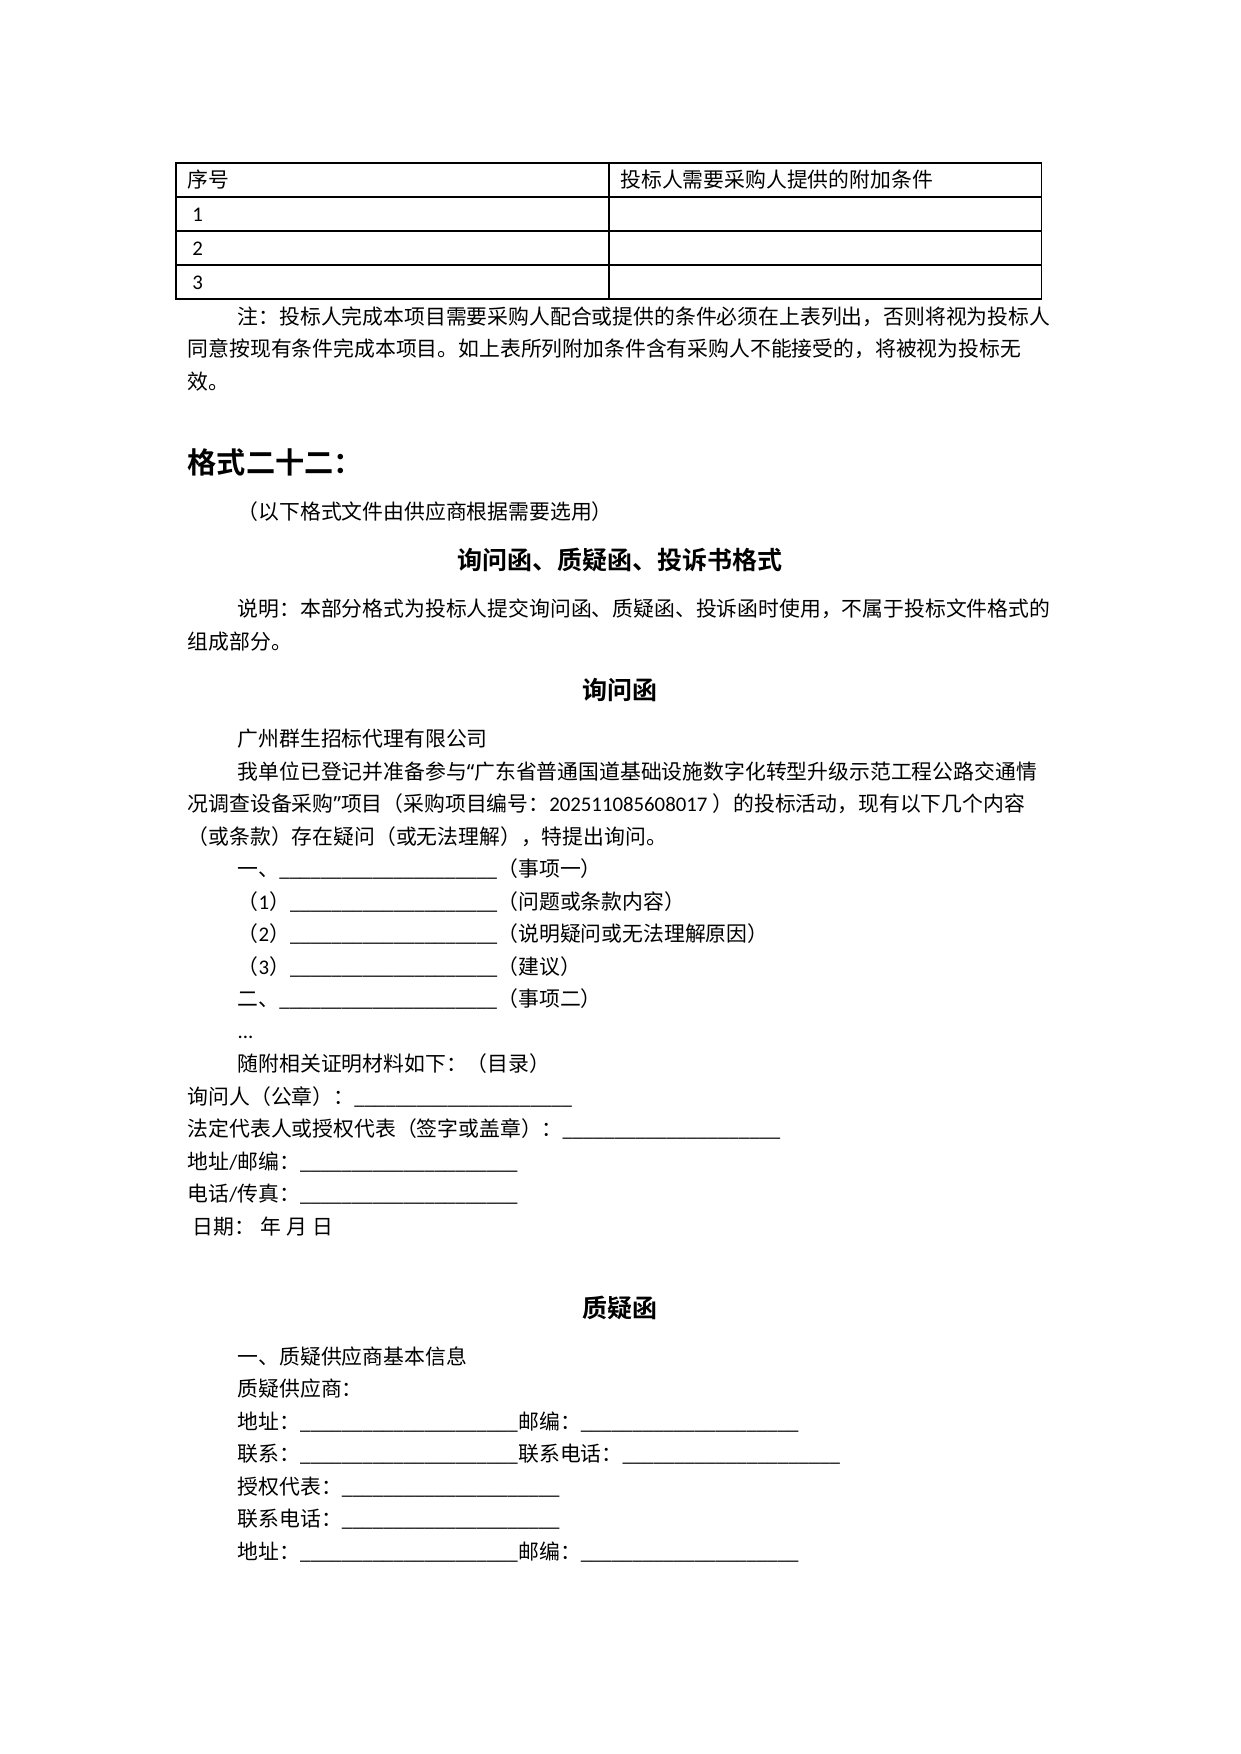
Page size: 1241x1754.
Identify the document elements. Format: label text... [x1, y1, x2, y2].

text 地址：_____________________邮编：_____________________ [187, 1535, 1053, 1567]
text 联系电话：_____________________ [187, 1502, 1053, 1535]
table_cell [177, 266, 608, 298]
text （2）____________________（说明疑问或无法理解原因） [187, 917, 1053, 950]
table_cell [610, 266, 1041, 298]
text 广州群生招标代理有限公司 [187, 722, 1053, 755]
text 地址/邮编：_____________________ [187, 1145, 1053, 1177]
text ... [187, 1015, 1053, 1047]
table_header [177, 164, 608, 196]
text 联系：_____________________联系电话：_____________________ [187, 1437, 1053, 1470]
text 随附相关证明材料如下：（目录） [187, 1047, 1053, 1080]
text 授权代表：_____________________ [187, 1470, 1053, 1502]
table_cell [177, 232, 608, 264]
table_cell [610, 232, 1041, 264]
text 询问函 [187, 657, 1053, 722]
text 说明：本部分格式为投标人提交询问函、质疑函、投诉函时使用，不属于投标文件格式的组成部分。 [187, 592, 1053, 657]
text 地址：_____________________邮编：_____________________ [187, 1405, 1053, 1437]
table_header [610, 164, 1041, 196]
text 法定代表人或授权代表（签字或盖章）：_____________________ [187, 1112, 1053, 1145]
text 我单位已登记并准备参与“广东省普通国道基础设施数字化转型升级示范工程公路交通情况调查设备采购”项目（采购项目编号：202511085608017 ）的投标活动，现有以下几个内容（或条款）存在疑问（或无法理解），特提出询问。 [187, 755, 1053, 852]
text 质疑函 [187, 1275, 1053, 1340]
text 注：投标人完成本项目需要采购人配合或提供的条件必须在上表列出，否则将视为投标人同意按现有条件完成本项目。如上表所列附加条件含有采购人不能接受的，将被视为投标无效。 [187, 300, 1053, 397]
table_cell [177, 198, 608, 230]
text 质疑供应商： [187, 1372, 1053, 1405]
text 日期： 年 月 日 [187, 1210, 1053, 1242]
text 一、_____________________（事项一） [187, 852, 1053, 885]
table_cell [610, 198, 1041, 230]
text （3）____________________（建议） [187, 950, 1053, 982]
text 二、_____________________（事项二） [187, 982, 1053, 1015]
text （以下格式文件由供应商根据需要选用） [187, 495, 1053, 527]
text 电话/传真：_____________________ [187, 1177, 1053, 1210]
text 一、质疑供应商基本信息 [187, 1340, 1053, 1372]
text 格式二十二： [187, 430, 1053, 495]
text 询问函、质疑函、投诉书格式 [187, 527, 1053, 592]
text 询问人（公章）：_____________________ [187, 1080, 1053, 1112]
text （1）____________________（问题或条款内容） [187, 885, 1053, 917]
